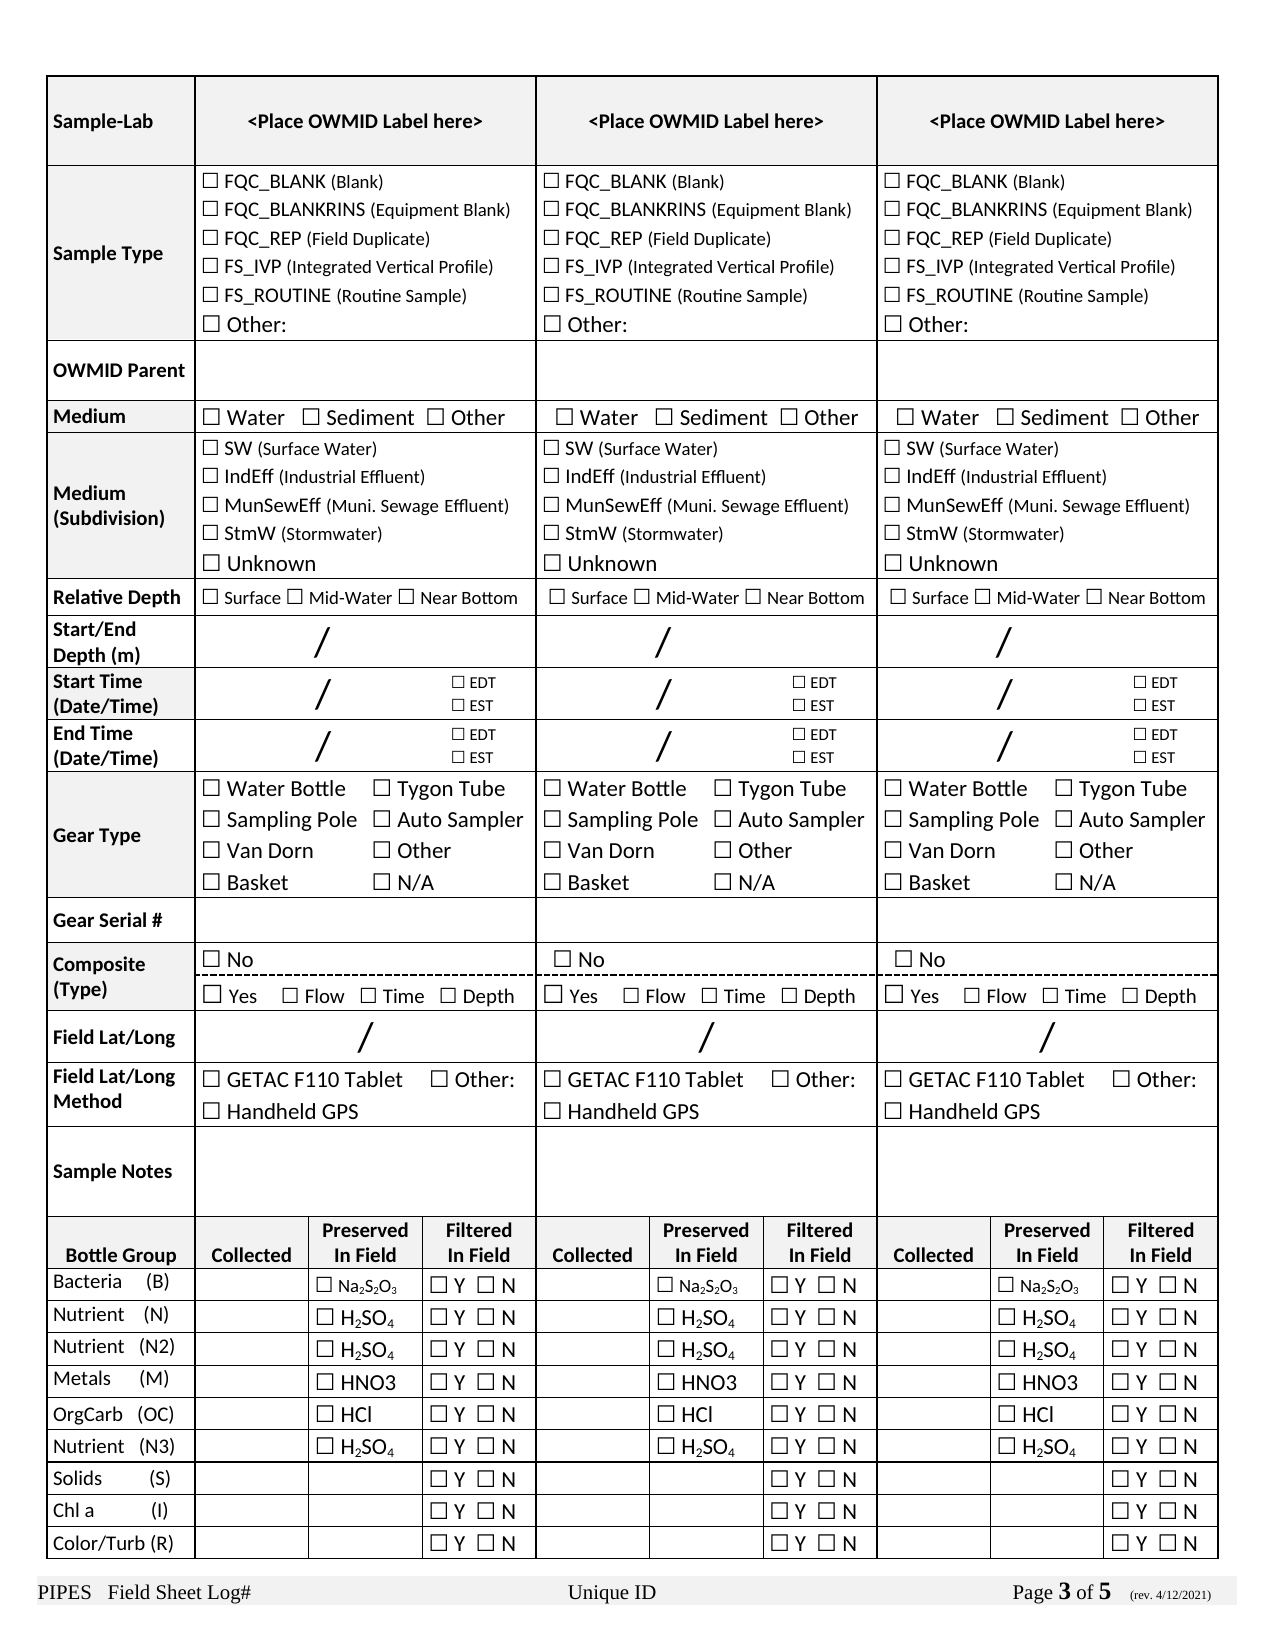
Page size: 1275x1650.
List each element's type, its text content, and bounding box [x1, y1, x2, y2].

table_cell Na2S2O3 [991, 1269, 1103, 1300]
table_cell Y N [423, 1333, 535, 1364]
table_cell Solids (S) [48, 1463, 194, 1494]
table_cell EDT EST [451, 668, 535, 719]
table_cell Field Lat/Long Method [48, 1063, 194, 1126]
table_cell HNO3 [650, 1366, 763, 1397]
table_cell [878, 898, 1217, 942]
table_cell [878, 1301, 990, 1332]
table_cell Y N [1104, 1333, 1217, 1364]
table_cell Gear Type [48, 772, 194, 897]
table_cell Y N [764, 1269, 876, 1300]
table_cell / [878, 616, 1217, 667]
table_cell H2SO4 [309, 1333, 422, 1364]
table_cell [537, 1463, 649, 1494]
table_cell [878, 1333, 990, 1364]
table_cell Y N [1104, 1463, 1217, 1494]
table_cell Nutrient (N2) [48, 1333, 194, 1364]
table_cell [878, 1269, 990, 1300]
table_cell Tygon Tube Auto Sampler Other N/A [706, 772, 876, 897]
table_cell Filtered In Field [1104, 1217, 1217, 1268]
table_cell Filtered In Field [423, 1217, 535, 1268]
table_cell [365, 668, 451, 719]
table_cell Field Lat/Long [48, 1011, 194, 1062]
table_cell Na2S2O3 [650, 1269, 763, 1300]
table_cell Y N [1104, 1398, 1217, 1429]
table_cell [537, 1495, 649, 1526]
table_cell OrgCarb (OC) [48, 1398, 194, 1429]
table_cell [196, 1398, 308, 1429]
table_cell Y N [423, 1527, 535, 1558]
table_cell GETAC F110 Tablet Other: Handheld GPS [537, 1063, 876, 1126]
table_header Sample-Lab [48, 77, 194, 165]
table_cell Y N [764, 1301, 876, 1332]
table_cell [196, 720, 280, 771]
table_cell Y N [764, 1495, 876, 1526]
table_cell / [962, 668, 1047, 719]
table_cell Y N [423, 1398, 535, 1429]
table_cell H2SO4 [991, 1430, 1103, 1461]
table_cell Bottle Group [48, 1217, 194, 1268]
table_cell Medium (Subdivision) [48, 433, 194, 578]
table_cell H2SO4 [309, 1301, 422, 1332]
table_cell Preserved In Field [991, 1217, 1103, 1268]
table_cell Nutrient (N3) [48, 1430, 194, 1461]
table_cell EDT EST [1132, 668, 1217, 719]
table_cell Y N [1104, 1527, 1217, 1558]
table_cell Y N [423, 1463, 535, 1494]
table_cell [280, 943, 365, 974]
table_cell [706, 668, 791, 719]
table_cell Chl a (I) [48, 1495, 194, 1526]
table_cell Surface Mid-Water Near Bottom [537, 579, 876, 615]
table_cell [878, 1495, 990, 1526]
table_cell HNO3 [309, 1366, 422, 1397]
table_cell GETAC F110 Tablet Other: Handheld GPS [196, 1063, 535, 1126]
table_cell Sample Notes [48, 1127, 194, 1216]
table_cell SW (Surface Water) IndEff (Industrial Effluent) MunSewEff (Muni. Sewage Effluent) StmW (Stormwater) Unknown [878, 433, 1217, 578]
table_cell [537, 1398, 649, 1429]
table_cell [196, 1269, 308, 1300]
table_cell [650, 1463, 763, 1494]
table_cell / [962, 720, 1047, 771]
table_cell Na2S2O3 [309, 1269, 422, 1300]
table_cell Medium [48, 401, 194, 432]
table_cell Y N [1104, 1495, 1217, 1526]
table_cell H2SO4 [991, 1333, 1103, 1364]
table_header <Place OWMID Label here> [196, 77, 535, 165]
table_cell / [621, 668, 706, 719]
table_cell Yes Flow Time Depth [878, 974, 1217, 1010]
table_cell Yes Flow Time Depth [537, 974, 876, 1010]
table_cell GETAC F110 Tablet Other: Handheld GPS [878, 1063, 1217, 1126]
table_cell Y N [764, 1398, 876, 1429]
table_cell Start Time (Date/Time) [48, 668, 194, 719]
table_cell [1132, 943, 1217, 974]
table_cell [196, 1011, 308, 1062]
table_cell Tygon Tube Auto Sampler Other N/A [1047, 772, 1217, 897]
table_cell HCl [991, 1398, 1103, 1429]
table_cell FQC_BLANK (Blank) FQC_BLANKRINS (Equipment Blank) FQC_REP (Field Duplicate) FS_IVP (Integrated Vertical Profile) FS_ROUTINE (Routine Sample) Other: [878, 166, 1217, 339]
table_cell [309, 1463, 422, 1494]
table_cell [706, 720, 791, 771]
table_cell [878, 1366, 990, 1397]
table_cell [621, 943, 706, 974]
table_cell H2SO4 [650, 1301, 763, 1332]
table_cell EDT EST [791, 668, 876, 719]
table_cell [878, 1430, 990, 1461]
table_cell SW (Surface Water) IndEff (Industrial Effluent) MunSewEff (Muni. Sewage Effluent) StmW (Stormwater) Unknown [196, 433, 535, 578]
table_cell [537, 341, 876, 399]
table_cell Y N [423, 1301, 535, 1332]
table_cell Y N [764, 1463, 876, 1494]
table_cell HCl [309, 1398, 422, 1429]
table_cell End Time (Date/Time) [48, 720, 194, 771]
table_cell HCl [650, 1398, 763, 1429]
table_cell Sample Type [48, 166, 194, 339]
table_cell Yes Flow Time Depth [196, 974, 535, 1010]
table_cell Bacteria (B) [48, 1269, 194, 1300]
table_cell Surface Mid-Water Near Bottom [878, 579, 1217, 615]
table_cell [537, 668, 621, 719]
table_cell H2SO4 [650, 1430, 763, 1461]
table_cell [991, 1527, 1103, 1558]
table_cell Y N [764, 1333, 876, 1364]
table_cell Y N [764, 1430, 876, 1461]
table_cell EDT EST [791, 720, 876, 771]
table_cell [650, 1527, 763, 1558]
table_cell [196, 341, 535, 399]
table_cell [196, 1463, 308, 1494]
table_cell H2SO4 [991, 1301, 1103, 1332]
table_cell Tygon Tube Auto Sampler Other N/A [365, 772, 535, 897]
table_cell Water Sediment Other [878, 401, 1217, 432]
table_cell Y N [1104, 1430, 1217, 1461]
table_cell Water Bottle Sampling Pole Van Dorn Basket [537, 772, 706, 897]
table_cell Nutrient (N) [48, 1301, 194, 1332]
table_cell FQC_BLANK (Blank) FQC_BLANKRINS (Equipment Blank) FQC_REP (Field Duplicate) FS_IVP (Integrated Vertical Profile) FS_ROUTINE (Routine Sample) Other: [196, 166, 535, 339]
table_cell [791, 943, 876, 974]
table_cell [196, 668, 280, 719]
table_cell / [280, 668, 365, 719]
table_cell [537, 1366, 649, 1397]
table_cell EDT EST [451, 720, 535, 771]
table_header <Place OWMID Label here> [537, 77, 876, 165]
table_cell / [621, 720, 706, 771]
table_cell [878, 668, 962, 719]
table_cell [365, 943, 451, 974]
table_cell Water Bottle Sampling Pole Van Dorn Basket [196, 772, 365, 897]
table_cell [878, 1011, 990, 1062]
table_cell Water Bottle Sampling Pole Van Dorn Basket [878, 772, 1047, 897]
table_cell [196, 898, 535, 942]
table_cell [309, 1495, 422, 1526]
table_cell [878, 1463, 990, 1494]
table_cell Y N [423, 1430, 535, 1461]
table_cell Surface Mid-Water Near Bottom [196, 579, 535, 615]
table_cell Y N [764, 1366, 876, 1397]
table_cell [422, 1011, 535, 1062]
table_cell / [280, 720, 365, 771]
table_cell [878, 1127, 1217, 1216]
table_cell [1047, 668, 1132, 719]
table_cell Collected [537, 1217, 649, 1268]
table_cell H2SO4 [309, 1430, 422, 1461]
table_cell / [990, 1011, 1104, 1062]
table_cell SW (Surface Water) IndEff (Industrial Effluent) MunSewEff (Muni. Sewage Effluent) StmW (Stormwater) Unknown [537, 433, 876, 578]
table_cell [537, 1301, 649, 1332]
table_cell [196, 1366, 308, 1397]
table_cell Y N [1104, 1301, 1217, 1332]
table_cell HNO3 [991, 1366, 1103, 1397]
table_cell [196, 1430, 308, 1461]
table_cell [196, 1333, 308, 1364]
table_cell [763, 1011, 876, 1062]
table_cell [537, 898, 876, 942]
table_cell Metals (M) [48, 1366, 194, 1397]
table_cell [1104, 1011, 1217, 1062]
table_cell [537, 1127, 876, 1216]
table_cell Gear Serial # [48, 898, 194, 942]
table_cell [706, 943, 791, 974]
table_cell [196, 1301, 308, 1332]
table_cell / [650, 1011, 763, 1062]
table_cell Y N [764, 1527, 876, 1558]
table_cell Y N [423, 1269, 535, 1300]
table_cell [1047, 720, 1132, 771]
table_cell Preserved In Field [309, 1217, 422, 1268]
table_cell [537, 1333, 649, 1364]
table_cell Relative Depth [48, 579, 194, 615]
table_cell Composite (Type) [48, 943, 194, 1010]
table_cell [991, 1463, 1103, 1494]
table_cell [878, 720, 962, 771]
table_cell [196, 1127, 535, 1216]
table_header <Place OWMID Label here> [878, 77, 1217, 165]
table_cell Y N [1104, 1269, 1217, 1300]
table_cell Y N [423, 1495, 535, 1526]
table_cell / [196, 616, 535, 667]
table_cell [196, 1527, 308, 1558]
table_cell H2SO4 [650, 1333, 763, 1364]
table_cell FQC_BLANK (Blank) FQC_BLANKRINS (Equipment Blank) FQC_REP (Field Duplicate) FS_IVP (Integrated Vertical Profile) FS_ROUTINE (Routine Sample) Other: [537, 166, 876, 339]
table_cell Y N [423, 1366, 535, 1397]
table_cell / [537, 616, 876, 667]
table_cell [878, 1398, 990, 1429]
table_cell Start/End Depth (m) [48, 616, 194, 667]
table_cell Preserved In Field [650, 1217, 763, 1268]
table_cell No [196, 943, 280, 974]
table_cell Collected [878, 1217, 990, 1268]
table_cell [196, 1495, 308, 1526]
table_cell [537, 1527, 649, 1558]
table_cell Water Sediment Other [537, 401, 876, 432]
table_cell [537, 1430, 649, 1461]
table_cell Water Sediment Other [196, 401, 535, 432]
table_cell [991, 1495, 1103, 1526]
table_cell [365, 720, 451, 771]
table_cell Y N [1104, 1366, 1217, 1397]
table_cell [537, 720, 621, 771]
table_cell [451, 943, 535, 974]
table_cell Color/Turb (R) [48, 1527, 194, 1558]
table_cell No [537, 943, 621, 974]
table_cell / [309, 1011, 422, 1062]
table_cell Collected [196, 1217, 308, 1268]
table_cell Filtered In Field [764, 1217, 876, 1268]
table_cell [878, 341, 1217, 399]
table_cell [537, 1011, 649, 1062]
table_cell [650, 1495, 763, 1526]
table_cell No [878, 943, 962, 974]
table_cell OWMID Parent [48, 341, 194, 399]
table_cell [537, 1269, 649, 1300]
table_cell [1047, 943, 1132, 974]
table_cell EDT EST [1132, 720, 1217, 771]
table_cell [962, 943, 1047, 974]
table_cell [309, 1527, 422, 1558]
table_cell [878, 1527, 990, 1558]
